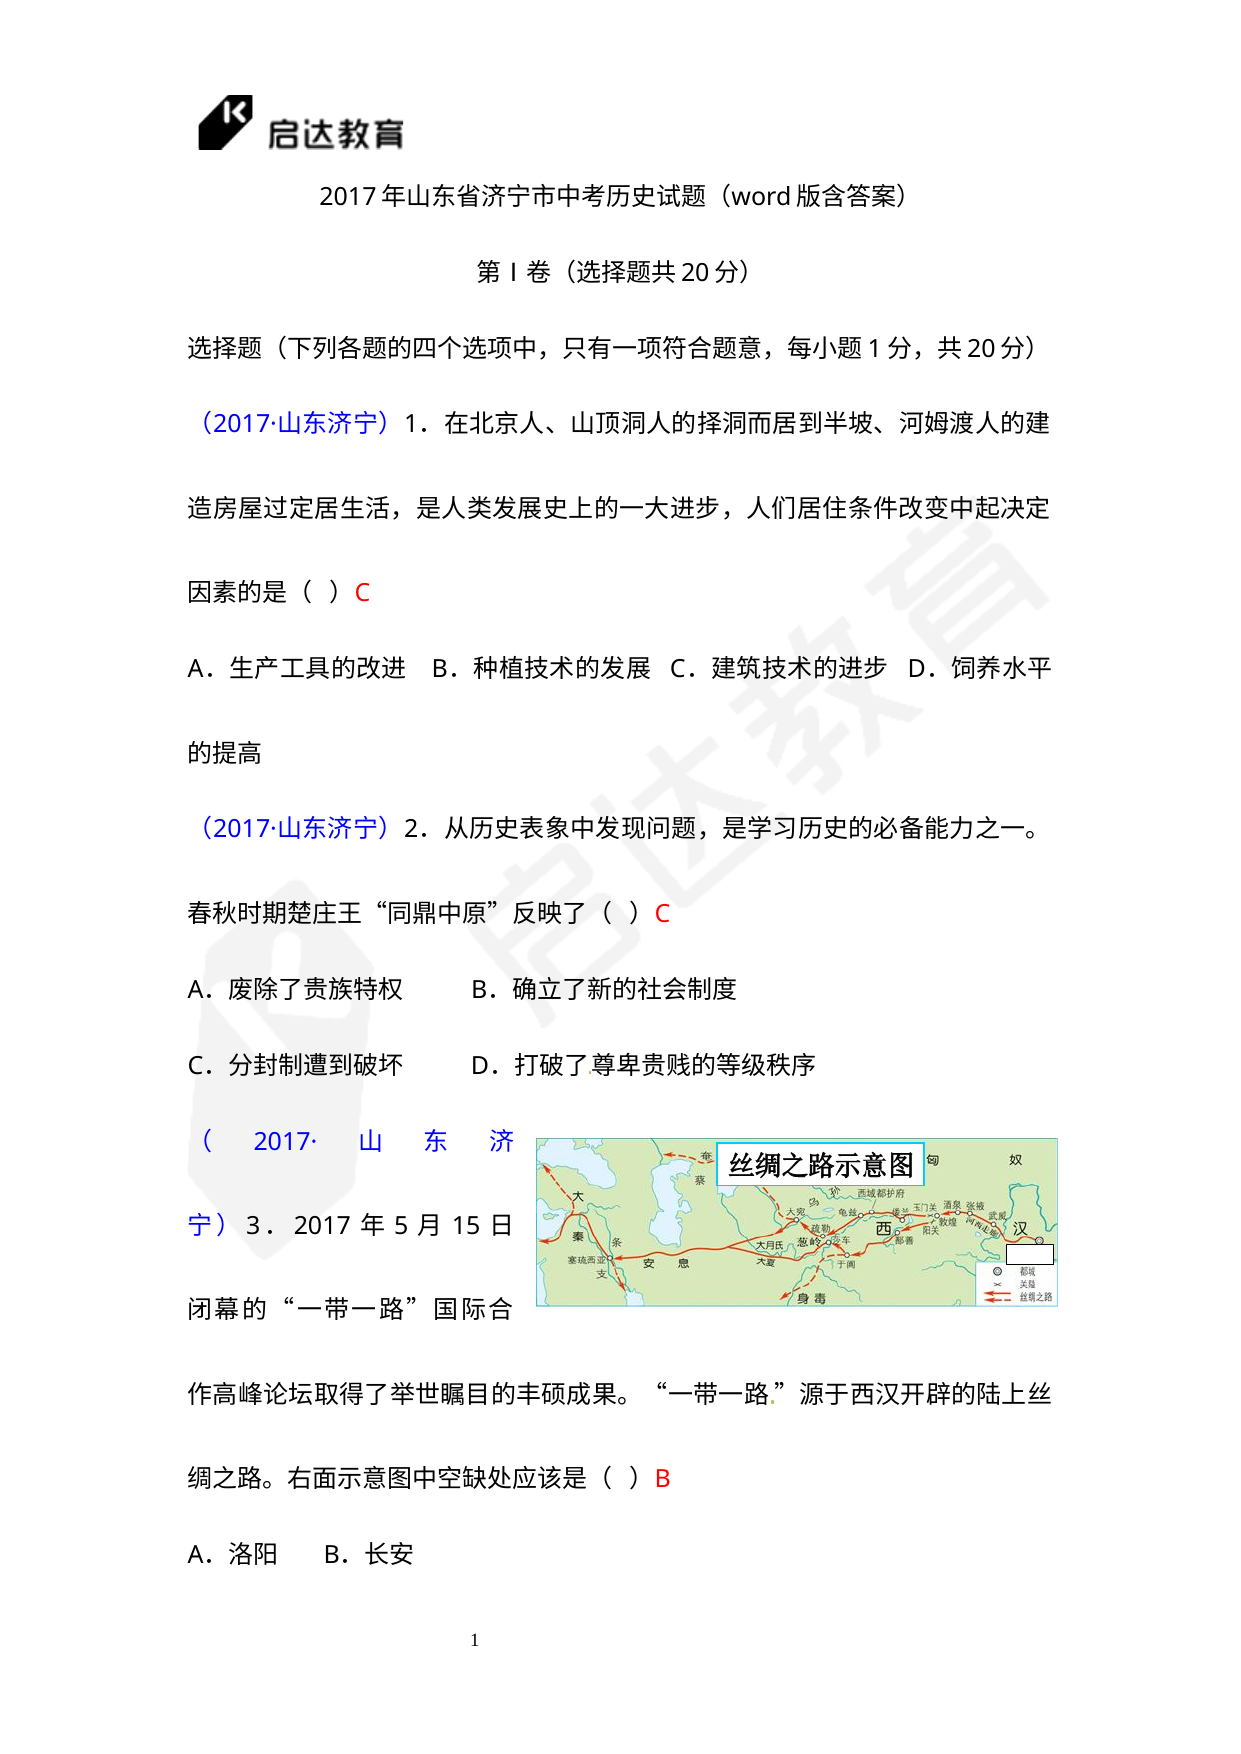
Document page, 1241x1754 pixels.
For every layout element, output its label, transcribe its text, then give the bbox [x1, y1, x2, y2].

text 2017年山东省济宁市中考历史试题（word版含答案） [187, 162, 1053, 227]
text 选择题（下列各题的四个选项中，只有一项符合题意，每小题1分，共20分） [187, 314, 1053, 379]
text （2017·山东济宁）1．在北京人、山顶洞人的择洞而居到半坡、河姆渡人的建造房屋过定居生活，是人类发展史上的一大进步，人们居住条件改变中起决定因素的是（ ）C [187, 389, 1053, 623]
picture [532, 1135, 1058, 1311]
text A．废除了贵族特权 B．确立了新的社会制度 [187, 955, 1053, 1020]
text A．生产工具的改进 B．种植技术的发展 C．建筑技术的进步 D．饲养水平的提高 [187, 634, 1053, 784]
text （2017·山东济宁）2．从历史表象中发现问题，是学习历史的必备能力之一。春秋时期楚庄王“同鼎中原”反映了（ ）C [187, 794, 1053, 944]
text A．洛阳 B．长安 [187, 1520, 1053, 1585]
text C．分封制遭到破坏 D．打破了尊卑贵贱的等级秩序[来源:Z,xx,k.Com] [187, 1031, 1053, 1096]
picture [198, 95, 404, 150]
text 第Ⅰ卷（选择题共20分） [187, 238, 1053, 303]
